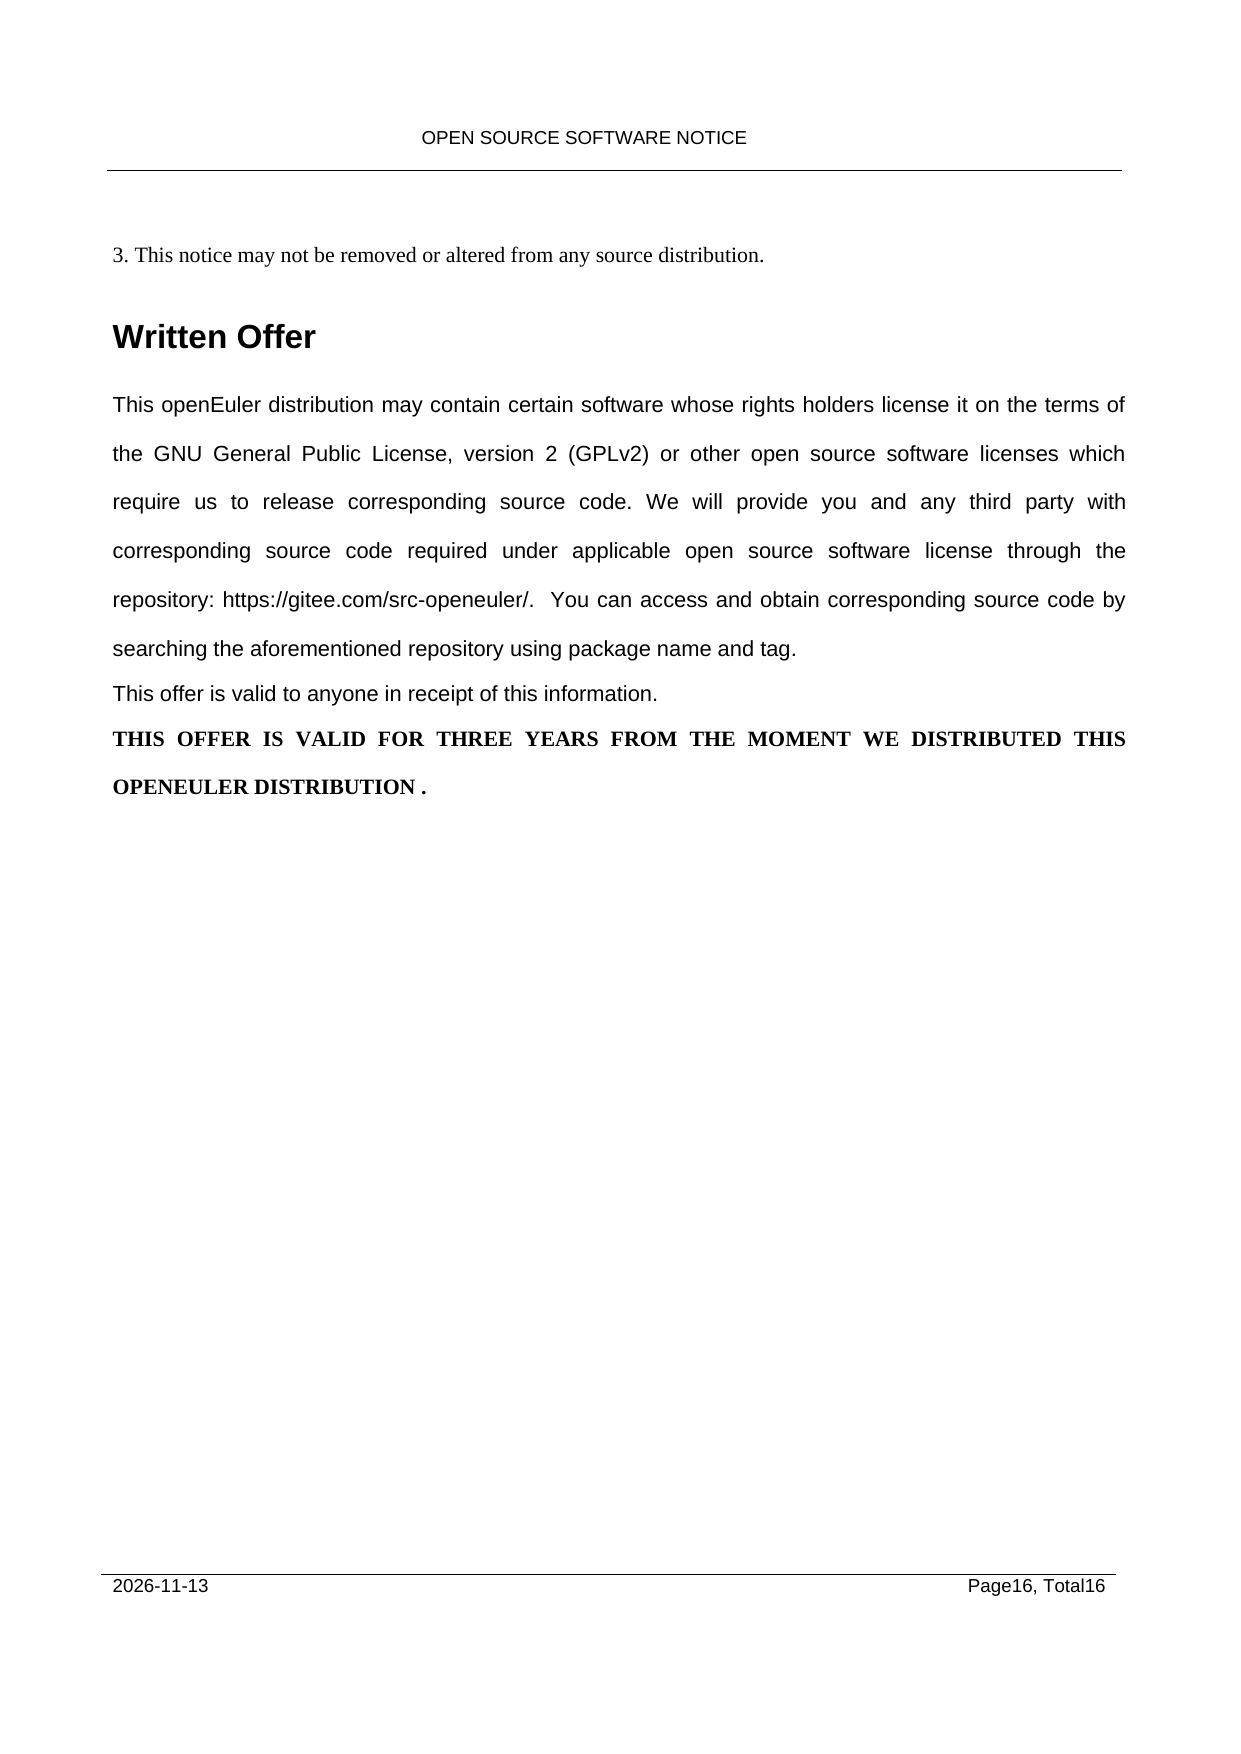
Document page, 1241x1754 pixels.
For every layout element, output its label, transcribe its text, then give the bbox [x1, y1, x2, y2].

text Written Offer [112, 304, 1128, 369]
text This openEuler distribution may contain certain software whose rights holders license it on the terms of the GNU General Public License, version 2 (GPLv2) or other open source software licenses which require us to release corresponding source code. We will provide you and any third party with corresponding source code required under applicable open source software license through the repository: https://gitee.com/src-openeuler/. You can access and obtain corresponding source code by searching the aforementioned repository using package name and tag. [112, 388, 1128, 664]
text THIS OFFER IS VALID FOR THREE YEARS FROM THE MOMENT WE DISTRIBUTED THIS OPENEULER DISTRIBUTION . [112, 722, 1128, 803]
text This offer is valid to anyone in receipt of this information. [112, 677, 1128, 709]
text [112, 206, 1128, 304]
